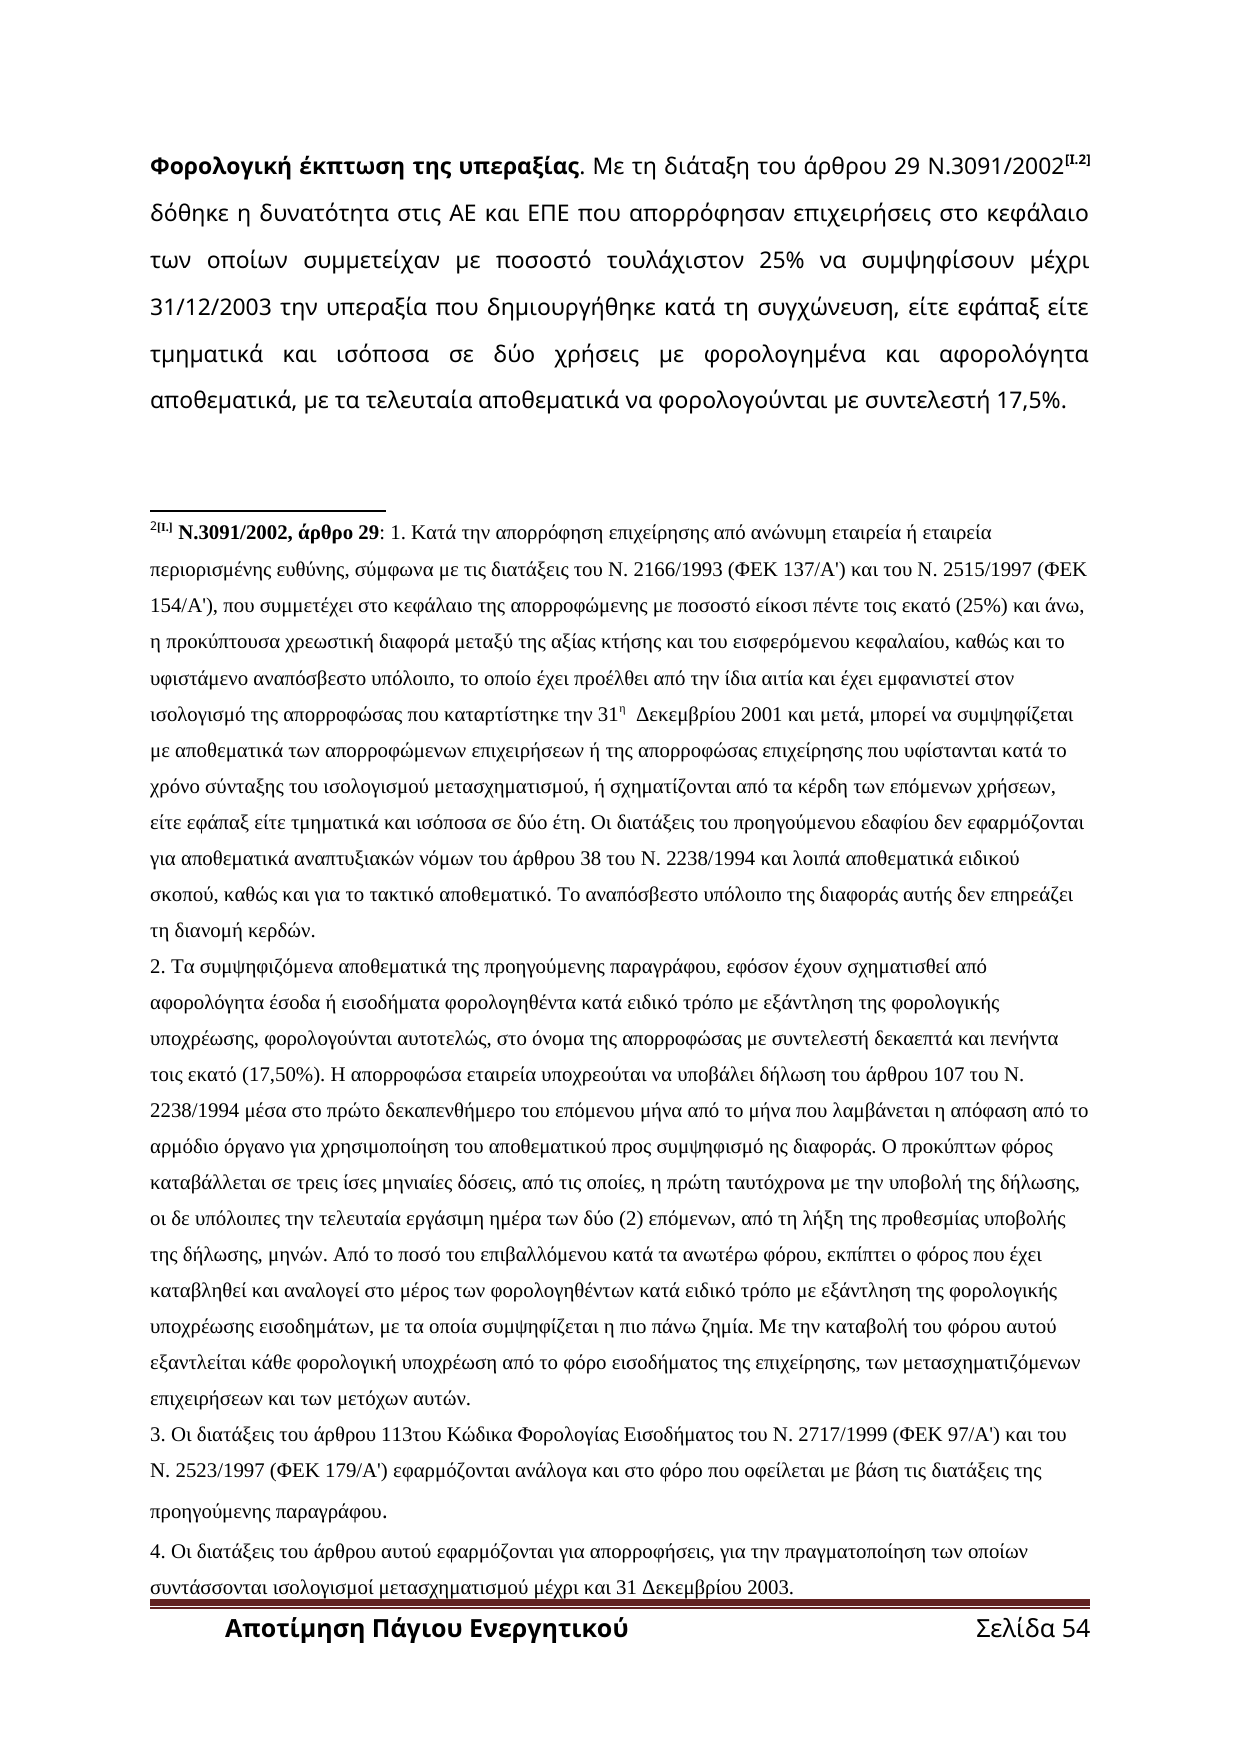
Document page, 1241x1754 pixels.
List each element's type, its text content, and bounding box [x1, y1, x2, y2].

text Φορολογική έκπτωση της υπεραξίας. Με τη διάταξη του άρθρου 29 Ν.3091/2002[Ι.] δόθηκε η δυνατότητα στις ΑΕ και ΕΠΕ που απορρόφησαν επιχειρήσεις στο κεφάλαιο των οποίων συμμετείχαν με ποσοστό τουλάχιστον 25% να συμψηφίσουν μέχρι 31/12/2003 την υπεραξία που δημιουργήθηκε κατά τη συγχώνευση, είτε εφάπαξ είτε τμηματικά και ισόποσα σε δύο χρήσεις με φορολογημένα και αφορολόγητα αποθεματικά, με τα τελευταία αποθεματικά να φορολογούνται με συντελεστή 17,5%. [150, 150, 1090, 416]
